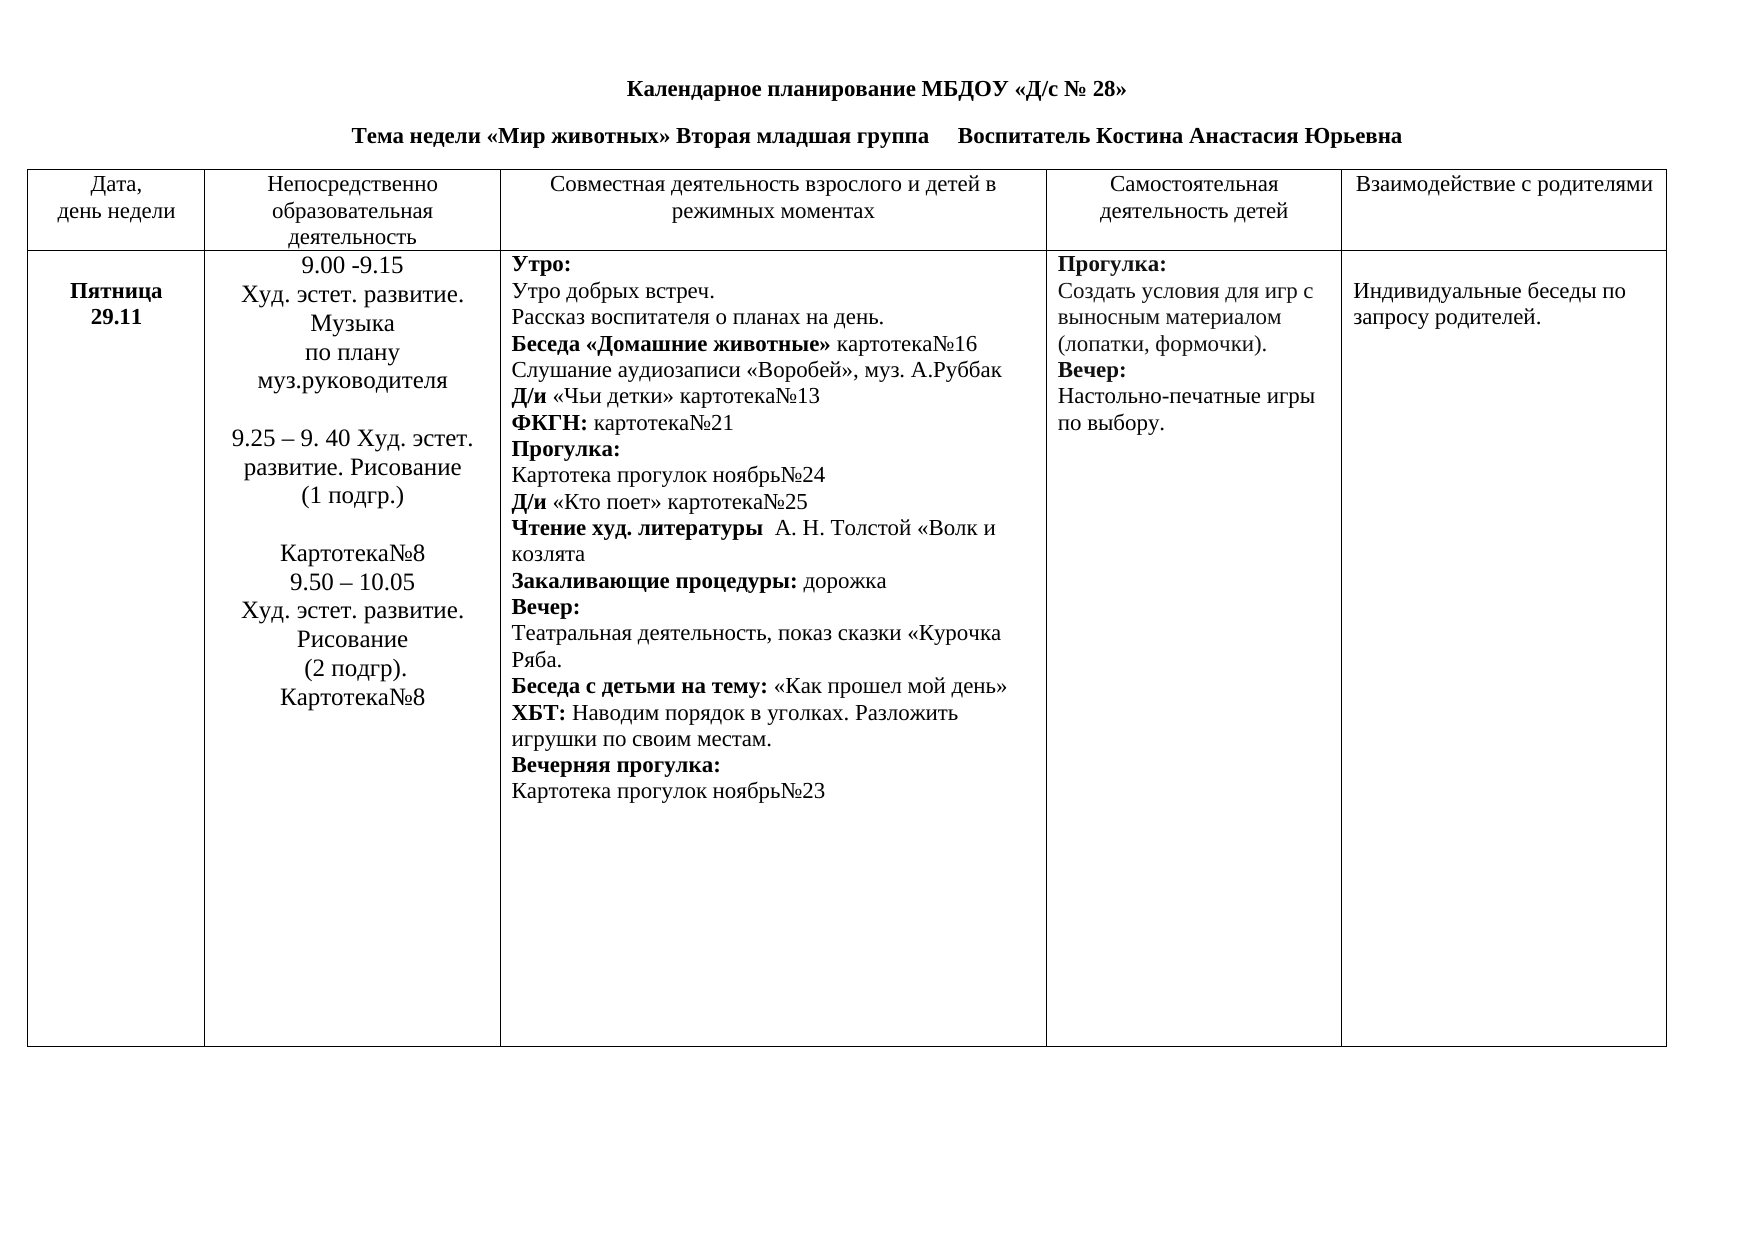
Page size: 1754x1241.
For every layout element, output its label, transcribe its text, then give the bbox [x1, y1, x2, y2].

table_cell Прогулка: Создать условия для игр с выносным материалом (лопатки, формочки). Вечер: Настольно-печатные игры по выбору. [1047, 251, 1341, 1046]
table_cell Утро: Утро добрых встреч. Рассказ воспитателя о планах на день. Беседа «Домашние животные» картотека№16 Слушание аудиозаписи «Воробей», муз. А.Руббак Д/и «Чьи детки» картотека№13 ФКГН: картотека№21 Прогулка: Картотека прогулок ноябрь№24 Д/и «Кто поет» картотека№25 Чтение худ. литературы А. Н. Толстой «Волк и козлята Закаливающие процедуры: дорожка Вечер: Театральная деятельность, показ сказки «Курочка Ряба. Беседа с детьми на тему: «Как прошел мой день» ХБТ: Наводим порядок в уголках. Разложить игрушки по своим местам. Вечерняя прогулка: Картотека прогулок ноябрь№23 [501, 251, 1046, 1046]
table_cell Пятница 29.11 [28, 251, 204, 1046]
text Тема недели «Мир животных» Вторая младшая группа Воспитатель Костина Анастасия Юрьевна [75, 122, 1679, 148]
table_header Самостоятельная деятельность детей [1047, 170, 1341, 249]
table_cell 9.00 -9.15 Худ. эстет. развитие. Музыка по плану муз.руководителя 9.25 – 9. 40 Худ. эстет. развитие. Рисование (1 подгр.) Картотека№8 9.50 – 10.05 Худ. эстет. развитие. Рисование (2 подгр). Картотека№8 [205, 251, 500, 1046]
table_header Совместная деятельность взрослого и детей в режимных моментах [501, 170, 1046, 249]
text Календарное планирование МБДОУ «Д/с № 28» [75, 75, 1679, 101]
table_header Взаимодействие с родителями [1342, 170, 1666, 249]
table_header Непосредственно образовательная деятельность [205, 170, 500, 249]
table_header Дата, день недели [28, 170, 204, 249]
table_cell Индивидуальные беседы по запросу родителей. [1342, 251, 1666, 1046]
